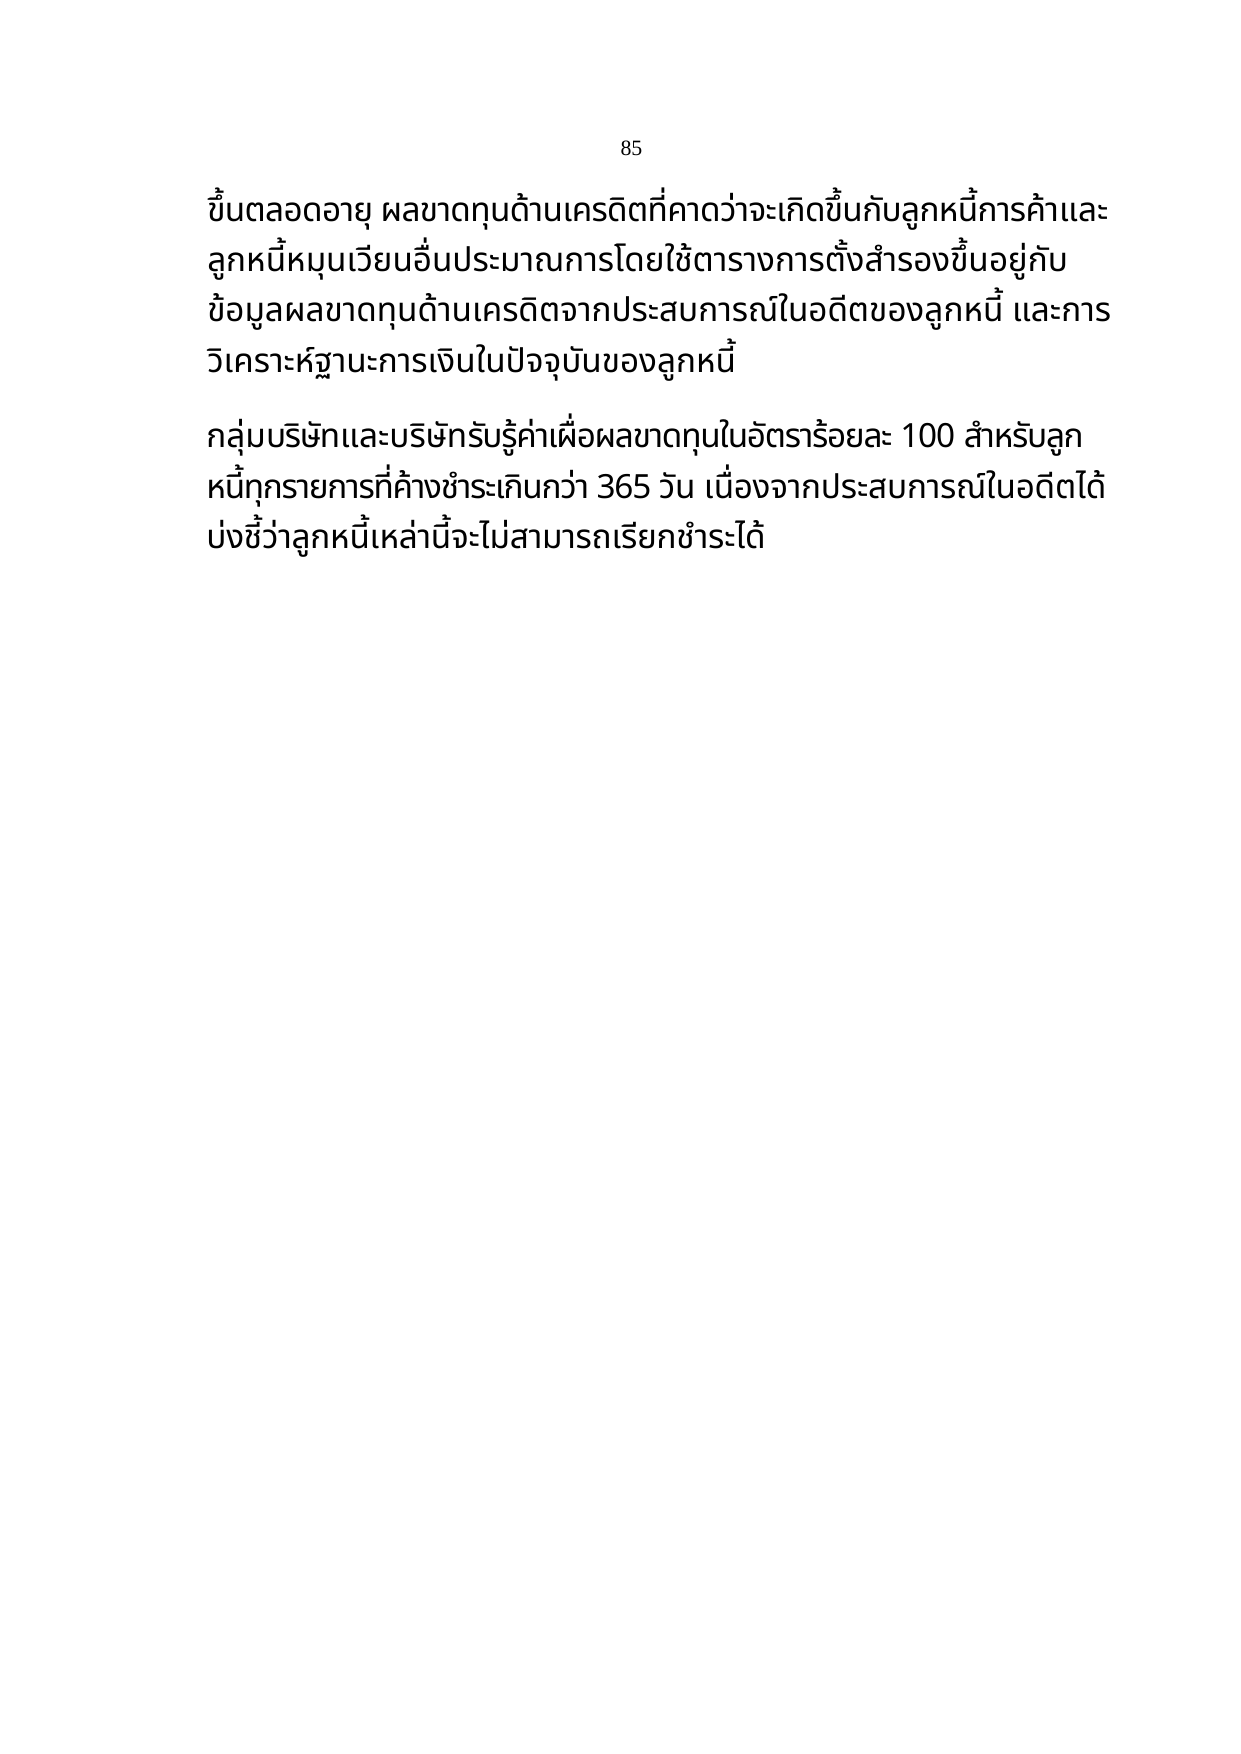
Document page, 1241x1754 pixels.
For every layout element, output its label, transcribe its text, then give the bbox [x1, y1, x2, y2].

text กลุ่มบริษัทและบริษัทรับรู้ค่าเผื่อผลขาดทุนในอัตราร้อยละ 100 สำหรับลูกหนี้ทุกรายการที่ค้างชำระเกินกว่า 365 วัน เนื่องจากประสบการณ์ในอดีตได้บ่งชี้ว่าลูกหนี้เหล่านี้จะไม่สามารถเรียกชำระได้ [206, 412, 1113, 564]
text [207, 186, 1113, 387]
